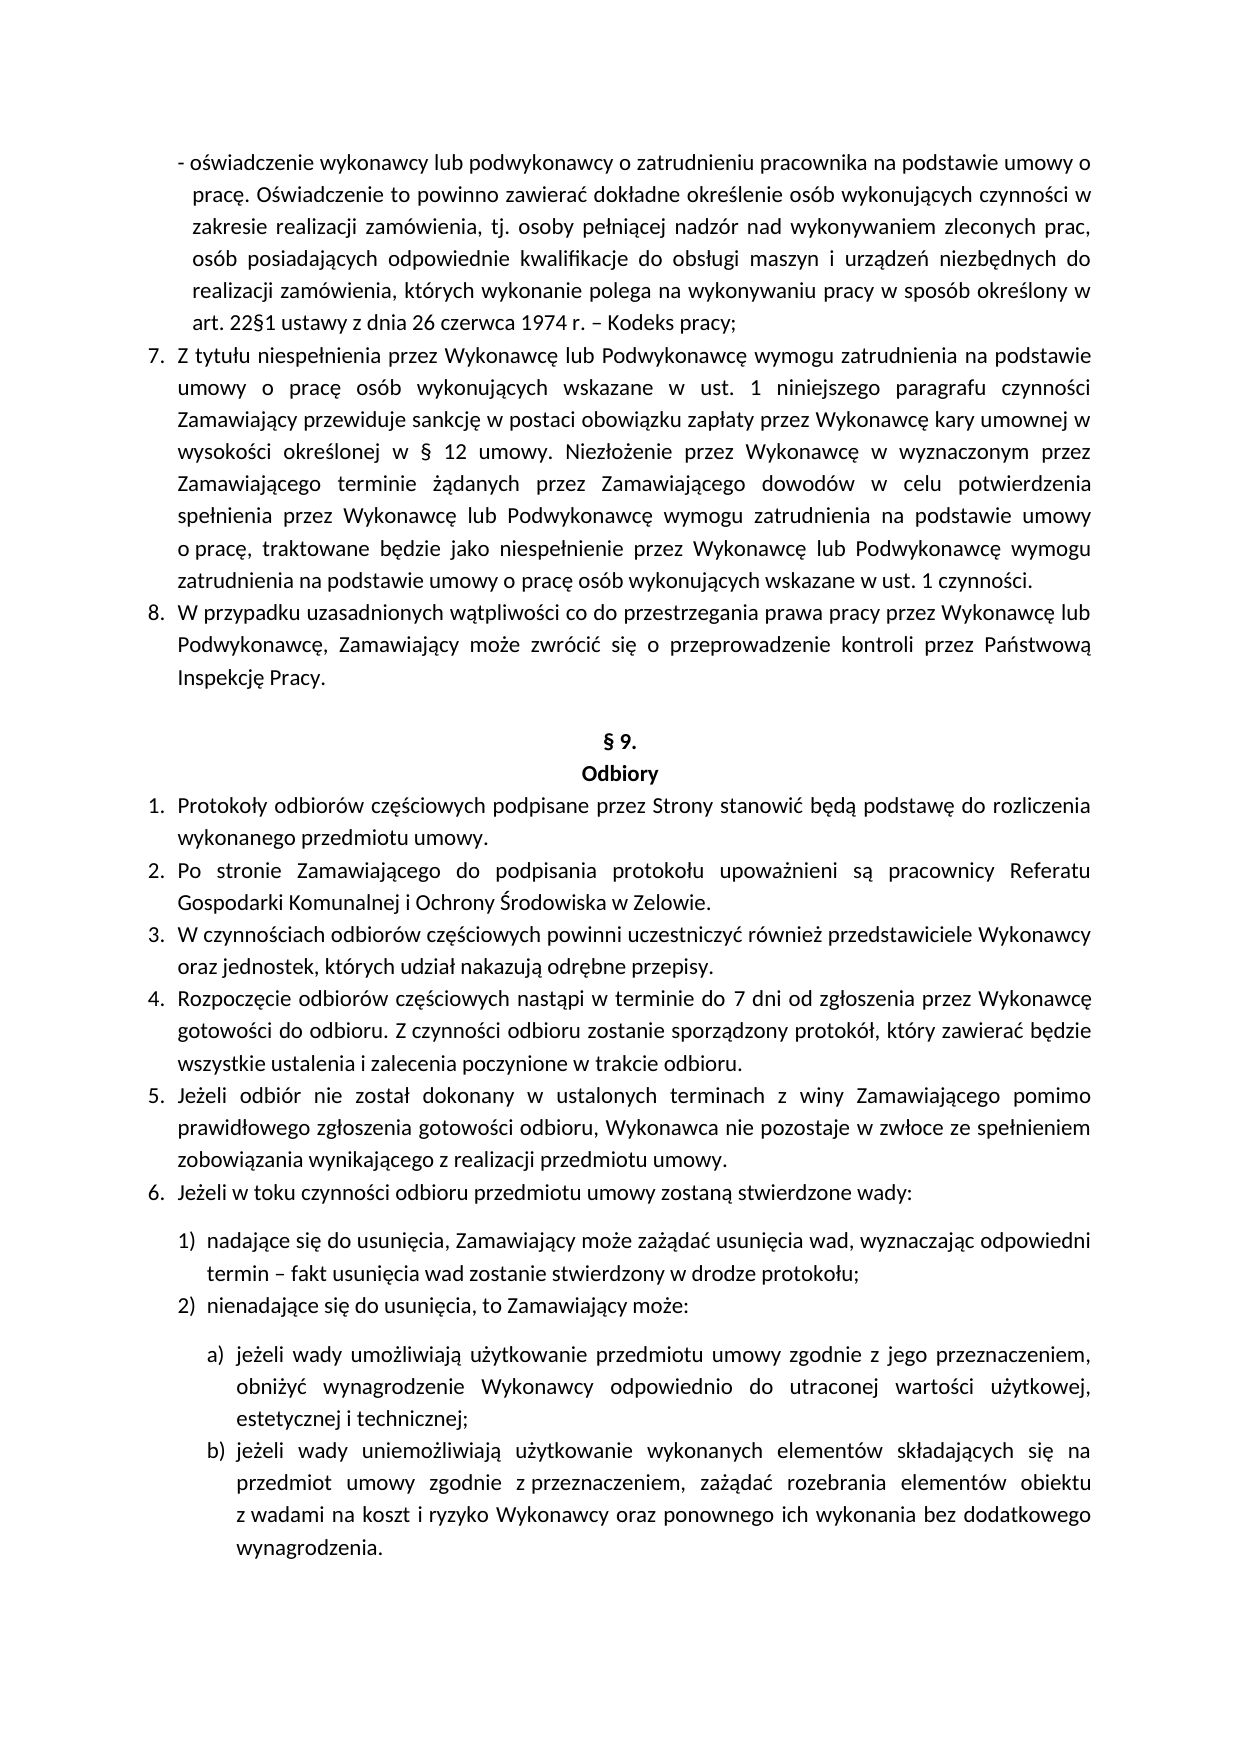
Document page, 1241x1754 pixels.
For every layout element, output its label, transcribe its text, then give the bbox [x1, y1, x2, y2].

list W przypadku uzasadnionych wątpliwości co do przestrzegania prawa pracy przez Wykonawcę lub Podwykonawcę, Zamawiający może zwrócić się o przeprowadzenie kontroli przez Państwową Inspekcję Pracy. [148, 598, 1093, 691]
list Po stronie Zamawiającego do podpisania protokołu upoważnieni są pracownicy Referatu Gospodarki Komunalnej i Ochrony Środowiska w Zelowie. [148, 856, 1093, 916]
list nienadające się do usunięcia, to Zamawiający może: [177, 1291, 1093, 1319]
list nadające się do usunięcia, Zamawiający może zażądać usunięcia wad, wyznaczając odpowiedni termin – fakt usunięcia wad zostanie stwierdzony w drodze protokołu; [177, 1226, 1093, 1287]
text § 9. [148, 727, 1093, 755]
text - oświadczenie wykonawcy lub podwykonawcy o zatrudnieniu pracownika na podstawie umowy o pracę. Oświadczenie to powinno zawierać dokładne określenie osób wykonujących czynności w zakresie realizacji zamówienia, tj. osoby pełniącej nadzór nad wykonywaniem zleconych prac, osób posiadających odpowiednie kwalifikacje do obsługi maszyn i urządzeń niezbędnych do realizacji zamówienia, których wykonanie polega na wykonywaniu pracy w sposób określony w art. 22§1 ustawy z dnia 26 czerwca 1974 r. – Kodeks pracy; [177, 148, 1093, 337]
list jeżeli wady umożliwiają użytkowanie przedmiotu umowy zgodnie z jego przeznaczeniem, obniżyć wynagrodzenie Wykonawcy odpowiednio do utraconej wartości użytkowej, estetycznej i technicznej; [207, 1340, 1093, 1432]
list Jeżeli odbiór nie został dokonany w ustalonych terminach z winy Zamawiającego pomimo prawidłowego zgłoszenia gotowości odbioru, Wykonawca nie pozostaje w zwłoce ze spełnieniem zobowiązania wynikającego z realizacji przedmiotu umowy. [148, 1081, 1093, 1173]
list Protokoły odbiorów częściowych podpisane przez Strony stanowić będą podstawę do rozliczenia wykonanego przedmiotu umowy. [148, 791, 1093, 852]
list Jeżeli w toku czynności odbioru przedmiotu umowy zostaną stwierdzone wady: [148, 1178, 1093, 1206]
list Rozpoczęcie odbiorów częściowych nastąpi w terminie do 7 dni od zgłoszenia przez Wykonawcę gotowości do odbioru. Z czynności odbioru zostanie sporządzony protokół, który zawierać będzie wszystkie ustalenia i zalecenia poczynione w trakcie odbioru. [148, 984, 1093, 1077]
list jeżeli wady uniemożliwiają użytkowanie wykonanych elementów składających się na przedmiot umowy zgodnie z przeznaczeniem, zażądać rozebrania elementów obiektu z wadami na koszt i ryzyko Wykonawcy oraz ponownego ich wykonania bez dodatkowego wynagrodzenia. [207, 1436, 1093, 1561]
list W czynnościach odbiorów częściowych powinni uczestniczyć również przedstawiciele Wykonawcy oraz jednostek, których udział nakazują odrębne przepisy. [148, 920, 1093, 980]
text Odbiory [148, 759, 1093, 787]
list Z tytułu niespełnienia przez Wykonawcę lub Podwykonawcę wymogu zatrudnienia na podstawie umowy o pracę osób wykonujących wskazane w ust. 1 niniejszego paragrafu czynności Zamawiający przewiduje sankcję w postaci obowiązku zapłaty przez Wykonawcę kary umownej w wysokości określonej w § 12 umowy. Niezłożenie przez Wykonawcę w wyznaczonym przez Zamawiającego terminie żądanych przez Zamawiającego dowodów w celu potwierdzenia spełnienia przez Wykonawcę lub Podwykonawcę wymogu zatrudnienia na podstawie umowy o pracę, traktowane będzie jako niespełnienie przez Wykonawcę lub Podwykonawcę wymogu zatrudnienia na podstawie umowy o pracę osób wykonujących wskazane w ust. 1 czynności. [148, 341, 1093, 594]
